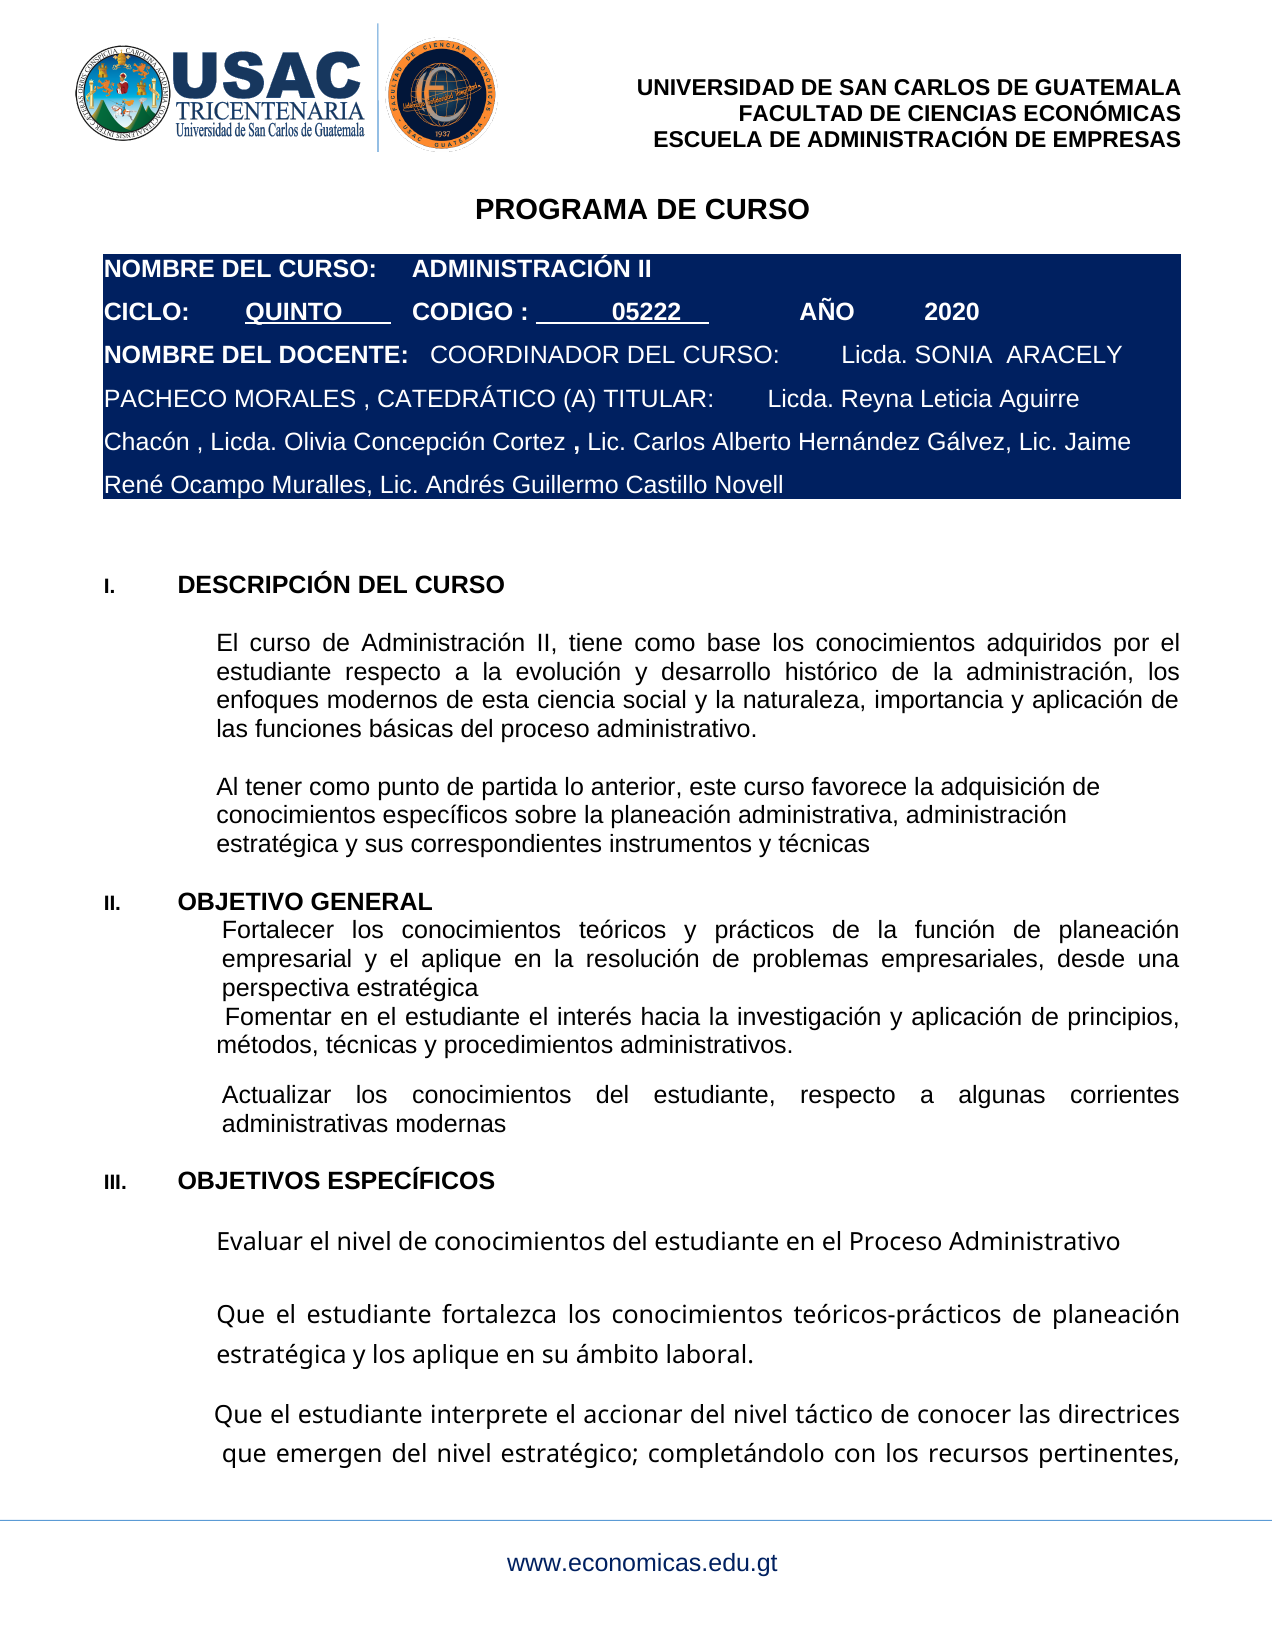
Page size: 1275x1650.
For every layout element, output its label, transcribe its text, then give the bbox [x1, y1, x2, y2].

text Fortalecer los conocimientos teóricos y prácticos de la función de planeación empresarial y el aplique en la resolución de problemas empresariales, desde una perspectiva estratégica [222, 916, 1181, 1002]
list Al tener como punto de partida lo anterior, este curso favorece la adquisición de conocimientos específicos sobre la planeación administrativa, administración estratégica y sus correspondientes instrumentos y técnicas [216, 772, 1181, 858]
text CICLO: QUINTO CODIGO : 05222 AÑO 2020 [103, 297, 1181, 326]
list Actualizar los conocimientos del estudiante, respecto a algunas corrientes administrativas modernas [222, 1080, 1181, 1138]
text NOMBRE DEL DOCENTE: COORDINADOR DEL CURSO: Licda. SONIA ARACELY PACHECO MORALES , CATEDRÁTICO (A) TITULAR: Licda. Reyna Leticia Aguirre Chacón , Licda. Olivia Concepción Cortez , Lic. Carlos Alberto Hernández Gálvez, Lic. Jaime René Ocampo Muralles, Lic. Andrés Guillermo Castillo Novell [103, 341, 1181, 499]
list DESCRIPCIÓN DEL CURSO [103, 571, 1181, 599]
text PROGRAMA DE CURSO [103, 192, 1181, 226]
list El curso de Administración II, tiene como base los conocimientos adquiridos por el estudiante respecto a la evolución y desarrollo histórico de la administración, los enfoques modernos de esta ciencia social y la naturaleza, importancia y aplicación de las funciones básicas del proceso administrativo. [216, 628, 1181, 743]
text Fomentar en el estudiante el interés hacia la investigación y aplicación de principios, métodos, técnicas y procedimientos administrativos. [216, 1002, 1181, 1059]
list Evaluar el nivel de conocimientos del estudiante en el Proceso Administrativo [216, 1224, 1181, 1258]
list OBJETIVO GENERAL [103, 887, 1181, 916]
picture [75, 37, 374, 152]
picture [384, 37, 498, 152]
text NOMBRE DEL CURSO: ADMINISTRACIÓN II [103, 254, 1181, 283]
list OBJETIVOS ESPECÍFICOS [103, 1166, 1181, 1195]
text Que el estudiante fortalezca los conocimientos teóricos-prácticos de planeación estratégica y los aplique en su ámbito laboral. [216, 1297, 1181, 1370]
